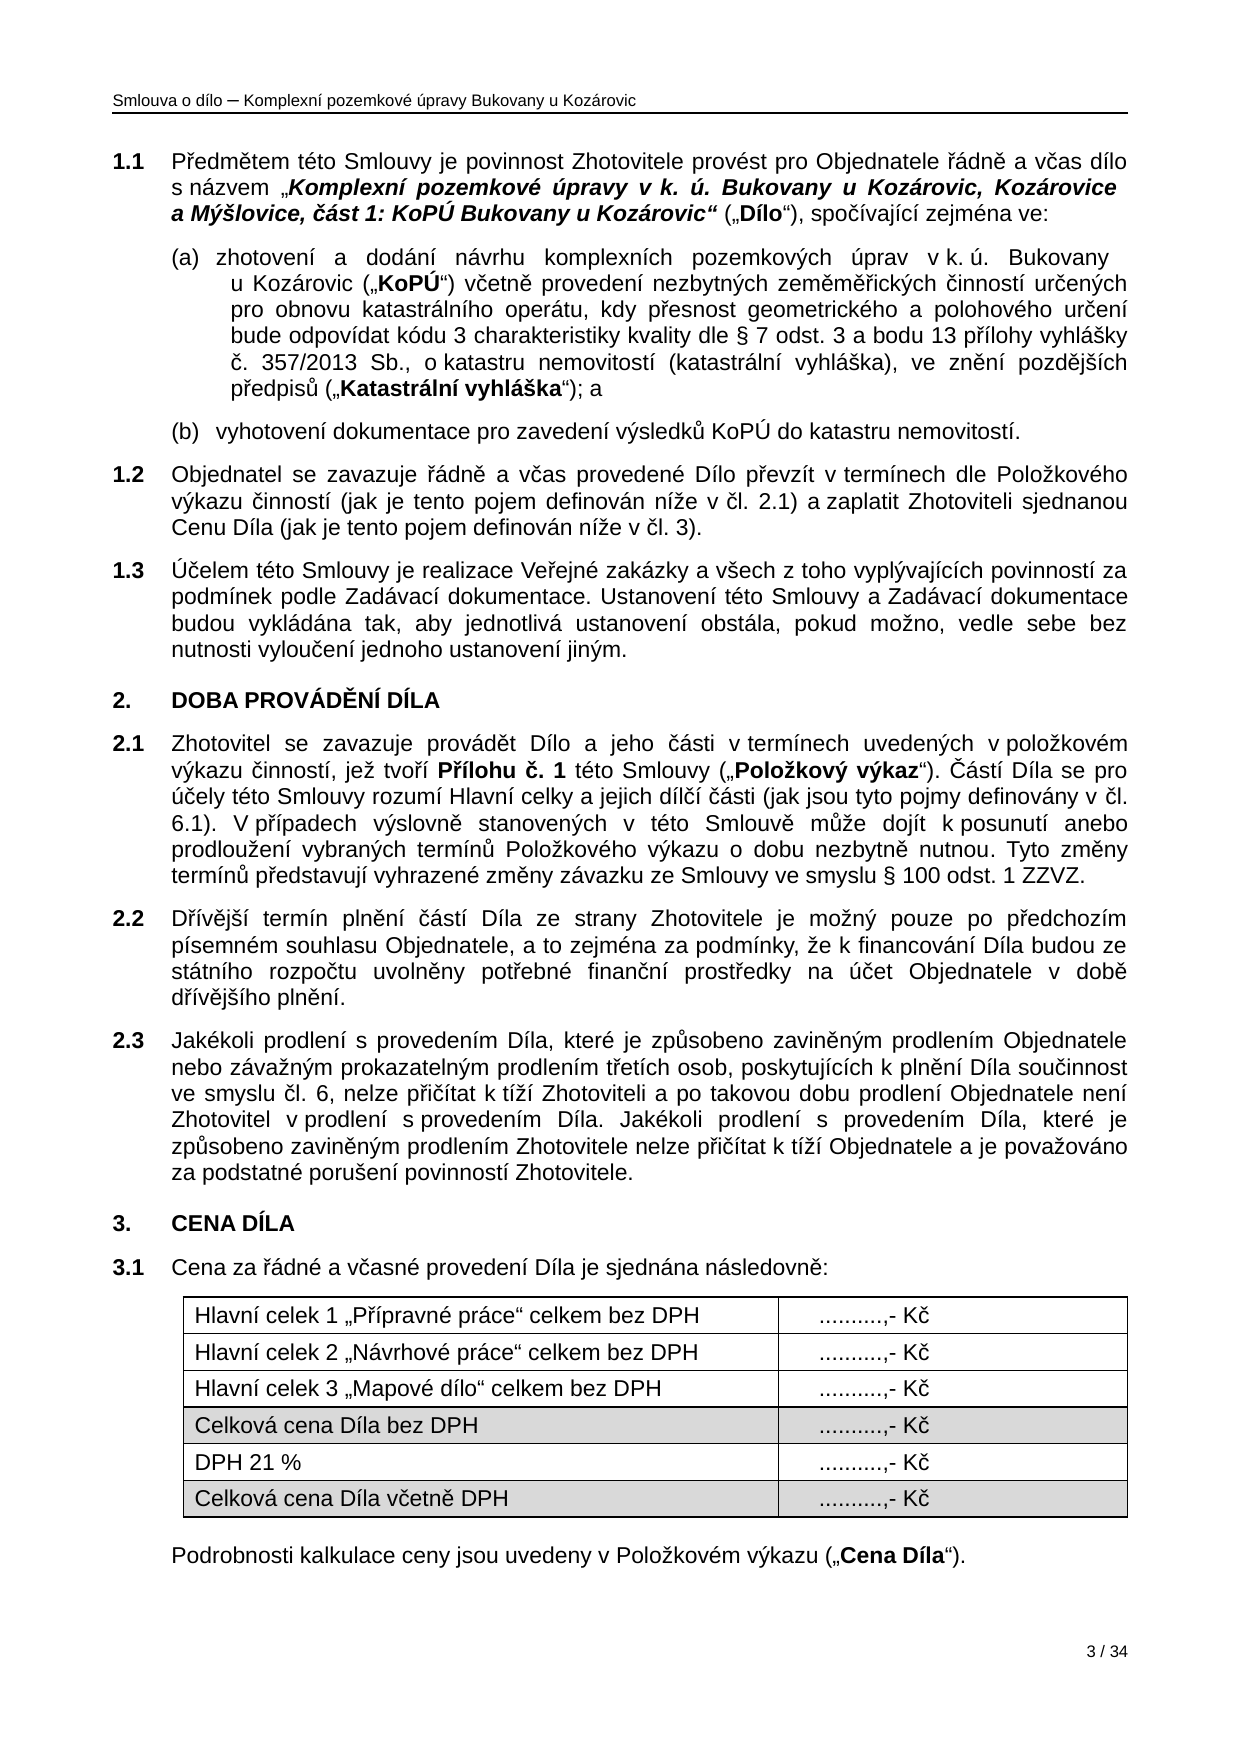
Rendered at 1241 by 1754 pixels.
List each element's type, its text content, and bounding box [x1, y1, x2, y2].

text Předmětem této Smlouvy je povinnost Zhotovitele provést pro Objednatele řádně a včas dílo s názvem „Komplexní pozemkové úpravy v k. ú. Bukovany u Kozárovic, Kozárovice a Mýšlovice, část 1: KoPÚ Bukovany u Kozárovic“ („Dílo“), spočívající zejména ve: [112, 148, 1128, 227]
text Zhotovitel se zavazuje provádět Dílo a jeho části v termínech uvedených v položkovém výkazu činností, jež tvoří Přílohu č. 1 této Smlouvy („Položkový výkaz“). Částí Díla se pro účely této Smlouvy rozumí Hlavní celky a jejich dílčí části (jak jsou tyto pojmy definovány v čl. 6.1). V případech výslovně stanovených v této Smlouvě může dojít k posunutí anebo prodloužení vybraných termínů Položkového výkazu o dobu nezbytně nutnou. Tyto změny termínů představují vyhrazené změny závazku ze Smlouvy ve smyslu § 100 odst. 1 ZZVZ. [112, 730, 1128, 888]
text Dřívější termín plnění částí Díla ze strany Zhotovitele je možný pouze po předchozím písemném souhlasu Objednatele, a to zejména za podmínky, že k financování Díla budou ze státního rozpočtu uvolněny potřebné finanční prostředky na účet Objednatele v době dřívějšího plnění. [112, 905, 1128, 1011]
table_cell ..........,- Kč [779, 1408, 1127, 1443]
text vyhotovení dokumentace pro zavedení výsledků KoPÚ do katastru nemovitostí. [171, 418, 1128, 444]
table_cell Celková cena Díla bez DPH [184, 1408, 778, 1443]
table_cell Hlavní celek 3 „Mapové dílo“ celkem bez DPH [184, 1371, 778, 1406]
list Podrobnosti kalkulace ceny jsou uvedeny v Položkovém výkazu („Cena Díla“). [171, 1542, 1128, 1569]
text Jakékoli prodlení s provedením Díla, které je způsobeno zaviněným prodlením Objednatele nebo závažným prokazatelným prodlením třetích osob, poskytujících k plnění Díla součinnost ve smyslu čl. 6, nelze přičítat k tíží Zhotoviteli a po takovou dobu prodlení Objednatele není Zhotovitel v prodlení s provedením Díla. Jakékoli prodlení s provedením Díla, které je způsobeno zaviněným prodlením Zhotovitele nelze přičítat k tíží Objednatele a je považováno za podstatné porušení povinností Zhotovitele. [112, 1027, 1128, 1185]
table_cell ..........,- Kč [779, 1334, 1127, 1370]
text Účelem této Smlouvy je realizace Veřejné zakázky a všech z toho vyplývajících povinností za podmínek podle Zadávací dokumentace. Ustanovení této Smlouvy a Zadávací dokumentace budou vykládána tak, aby jednotlivá ustanovení obstála, pokud možno, vedle sebe bez nutnosti vyloučení jednoho ustanovení jiným. [112, 557, 1128, 662]
table_cell ..........,- Kč [779, 1444, 1127, 1480]
table_cell ..........,- Kč [779, 1481, 1127, 1516]
table_cell Celková cena Díla včetně DPH [184, 1481, 778, 1516]
table_cell ..........,- Kč [779, 1371, 1127, 1406]
text Objednatel se zavazuje řádně a včas provedené Dílo převzít v termínech dle Položkového výkazu činností (jak je tento pojem definován níže v čl. 2.1) a zaplatit Zhotoviteli sjednanou Cenu Díla (jak je tento pojem definován níže v čl. 3). [112, 461, 1128, 540]
text Doba PROVÁDĚNÍ díla [112, 687, 1128, 714]
table_header Hlavní celek 1 „Přípravné práce“ celkem bez DPH [184, 1298, 778, 1333]
table_header ..........,- Kč [779, 1298, 1127, 1333]
table_cell DPH 21 % [184, 1444, 778, 1480]
text Cena díla [112, 1210, 1128, 1237]
text Cena za řádné a včasné provedení Díla je sjednána následovně: [112, 1253, 1128, 1280]
table_cell Hlavní celek 2 „Návrhové práce“ celkem bez DPH [184, 1334, 778, 1370]
text zhotovení a dodání návrhu komplexních pozemkových úprav v k. ú. Bukovany u Kozárovic („KoPÚ“) včetně provedení nezbytných zeměměřických činností určených pro obnovu katastrálního operátu, kdy přesnost geometrického a polohového určení bude odpovídat kódu 3 charakteristiky kvality dle § 7 odst. 3 a bodu 13 přílohy vyhlášky č. 357/2013 Sb., o katastru nemovitostí (katastrální vyhláška), ve znění pozdějších předpisů („Katastrální vyhláška“); a [171, 243, 1128, 402]
